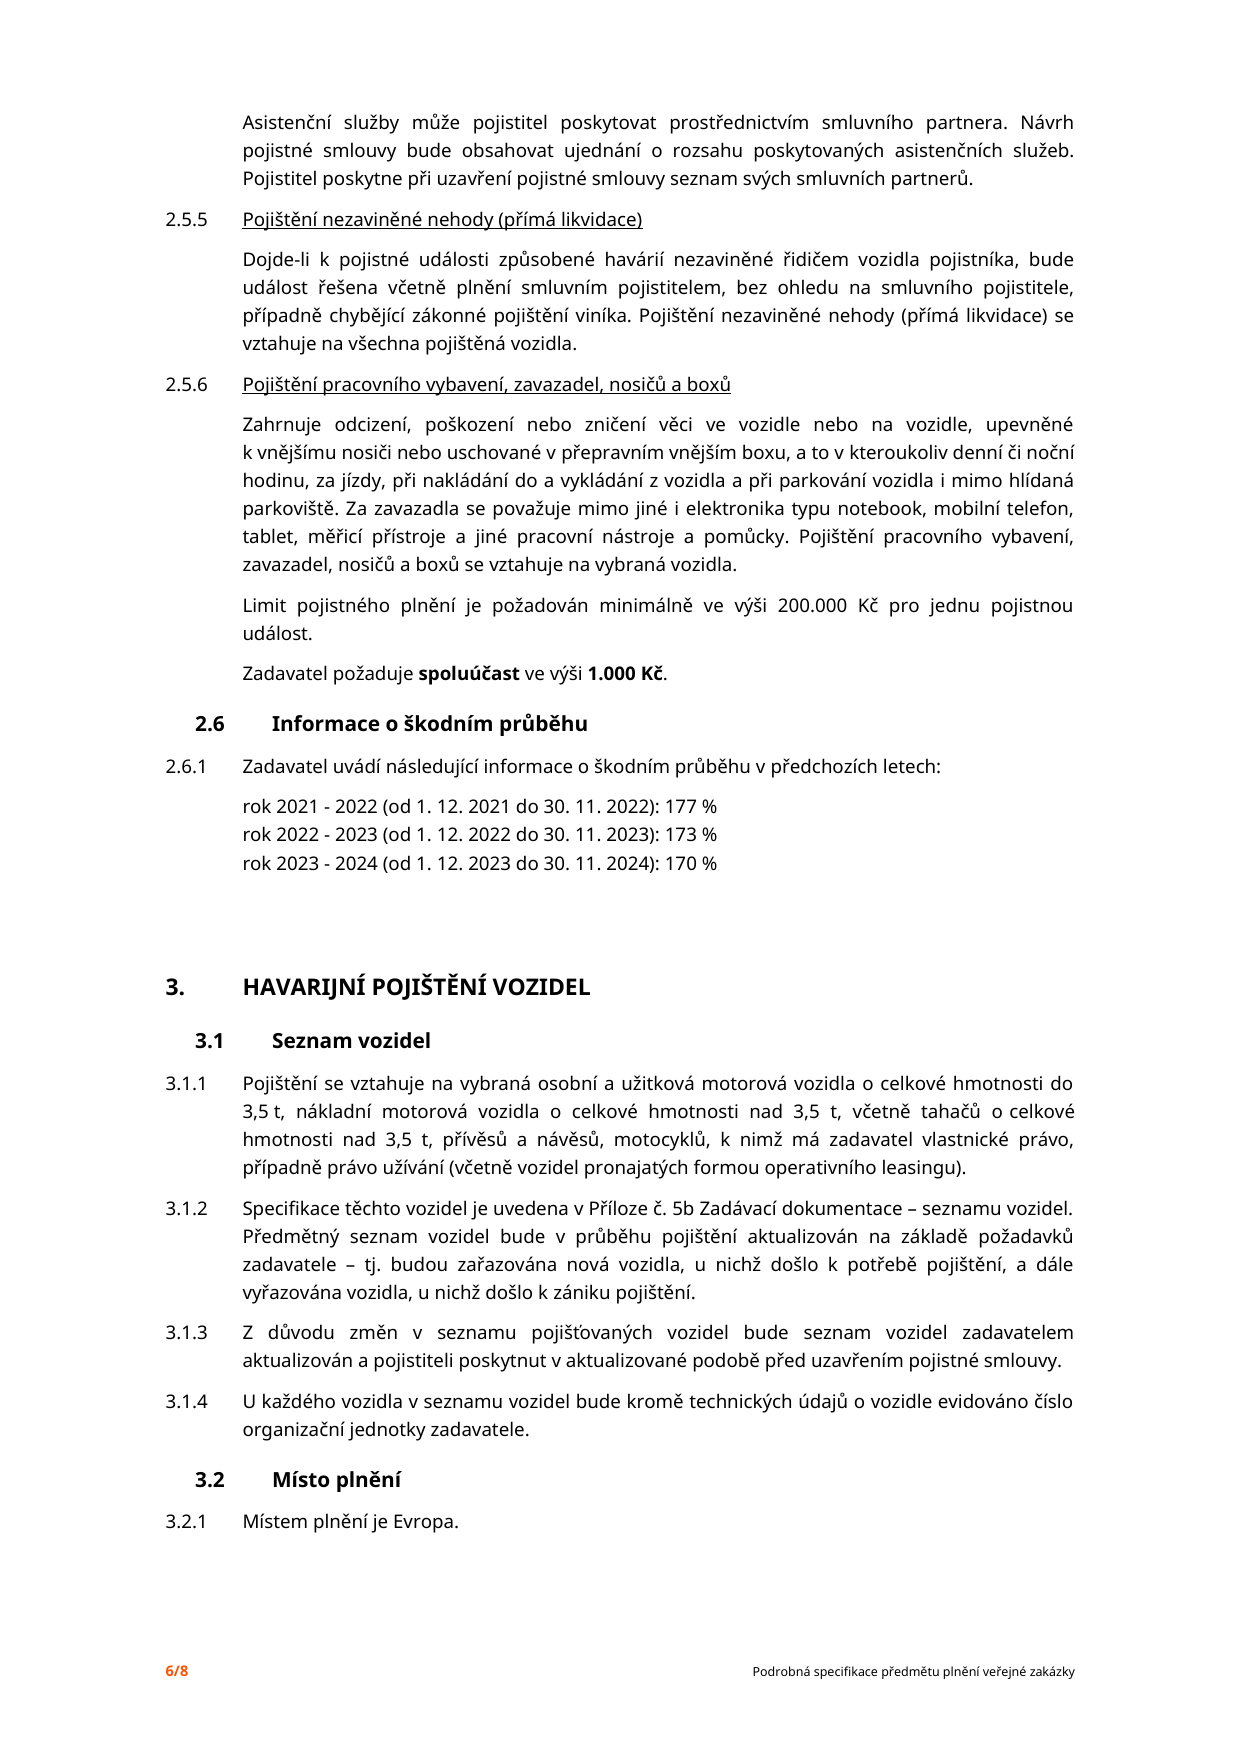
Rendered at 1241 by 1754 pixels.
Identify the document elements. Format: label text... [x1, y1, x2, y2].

list rok 2021 - 2022 (od 1. 12. 2021 do 30. 11. 2022): 177 % [242, 794, 1075, 819]
text Pojištění pracovního vybavení, zavazadel, nosičů a boxů [165, 371, 1075, 396]
list Limit pojistného plnění je požadován minimálně ve výši 200.000 Kč pro jednu pojistnou událost. [242, 592, 1075, 646]
list Asistenční služby může pojistitel poskytovat prostřednictvím smluvního partnera. Návrh pojistné smlouvy bude obsahovat ujednání o rozsahu poskytovaných asistenčních služeb. Pojistitel poskytne při uzavření pojistné smlouvy seznam svých smluvních partnerů. [242, 109, 1075, 191]
text Havarijní pojištění vozidel [165, 971, 1075, 1003]
list rok 2022 - 2023 (od 1. 12. 2022 do 30. 11. 2023): 173 % [242, 822, 1075, 847]
text Z důvodu změn v seznamu pojišťovaných vozidel bude seznam vozidel zadavatelem aktualizován a pojistiteli poskytnut v aktualizované podobě před uzavřením pojistné smlouvy. [165, 1319, 1075, 1373]
text Informace o škodním průběhu [195, 709, 1075, 738]
text Specifikace těchto vozidel je uvedena v Příloze č. 5b Zadávací dokumentace – seznamu vozidel. Předmětný seznam vozidel bude v průběhu pojištění aktualizován na základě požadavků zadavatele – tj. budou zařazována nová vozidla, u nichž došlo k potřebě pojištění, a dále vyřazována vozidla, u nichž došlo k zániku pojištění. [165, 1195, 1075, 1304]
list Dojde-li k pojistné události způsobené havárií nezaviněné řidičem vozidla pojistníka, bude událost řešena včetně plnění smluvním pojistitelem, bez ohledu na smluvního pojistitele, případně chybějící zákonné pojištění viníka. Pojištění nezaviněné nehody (přímá likvidace) se vztahuje na všechna pojištěná vozidla. [242, 246, 1075, 356]
list rok 2023 - 2024 (od 1. 12. 2023 do 30. 11. 2024): 170 % [242, 850, 1075, 875]
list Zadavatel požaduje spoluúčast ve výši 1.000 Kč. [242, 661, 1075, 686]
text Zadavatel uvádí následující informace o škodním průběhu v předchozích letech: [165, 753, 1075, 779]
text Pojištění se vztahuje na vybraná osobní a užitková motorová vozidla o celkové hmotnosti do 3,5 t, nákladní motorová vozidla o celkové hmotnosti nad 3,5 t, včetně tahačů o celkové hmotnosti nad 3,5 t, přívěsů a návěsů, motocyklů, k nimž má zadavatel vlastnické právo, případně právo užívání (včetně vozidel pronajatých formou operativního leasingu). [165, 1070, 1075, 1180]
text Místem plnění je Evropa. [165, 1509, 1075, 1534]
text Seznam vozidel [195, 1027, 1075, 1055]
text Pojištění nezaviněné nehody (přímá likvidace) [165, 206, 1075, 231]
text Místo plnění [195, 1465, 1075, 1493]
list Zahrnuje odcizení, poškození nebo zničení věci ve vozidle nebo na vozidle, upevněné k vnějšímu nosiči nebo uschované v přepravním vnějším boxu, a to v kteroukoliv denní či noční hodinu, za jízdy, při nakládání do a vykládání z vozidla a při parkování vozidla i mimo hlídaná parkoviště. Za zavazadla se považuje mimo jiné i elektronika typu notebook, mobilní telefon, tablet, měřicí přístroje a jiné pracovní nástroje a pomůcky. Pojištění pracovního vybavení, zavazadel, nosičů a boxů se vztahuje na vybraná vozidla. [242, 411, 1075, 577]
text U každého vozidla v seznamu vozidel bude kromě technických údajů o vozidle evidováno číslo organizační jednotky zadavatele. [165, 1388, 1075, 1442]
